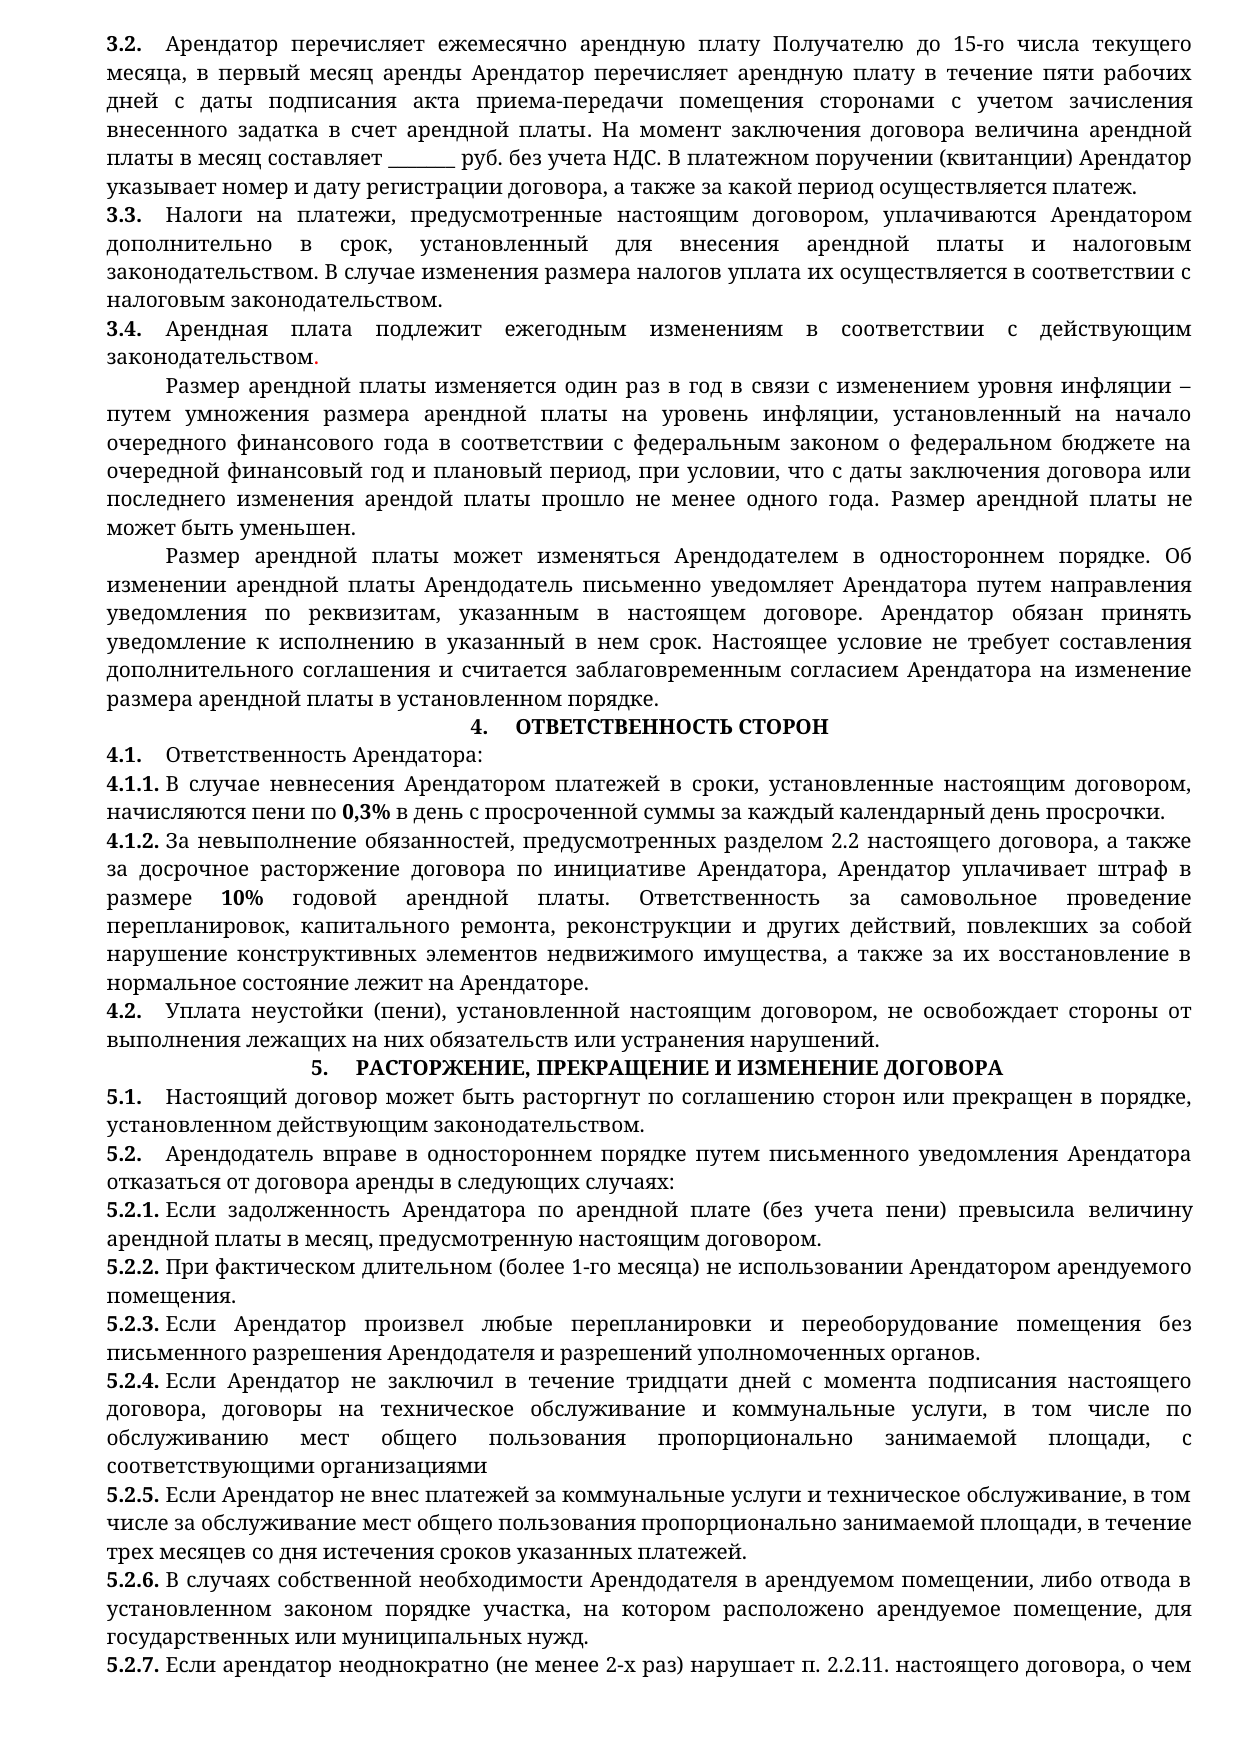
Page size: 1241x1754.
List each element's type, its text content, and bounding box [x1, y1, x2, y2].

list При фактическом длительном (более 1-го месяца) не использовании Арендатором арендуемого помещения. [106, 1252, 1193, 1309]
list Арендатор перечисляет ежемесячно арендную плату Получателю до 15-го числа текущего месяца, в первый месяц аренды Арендатор перечисляет арендную плату в течение пяти рабочих дней с даты подписания акта приема-передачи помещения сторонами с учетом зачисления внесенного задатка в счет арендной платы. На момент заключения договора величина арендной платы в месяц составляет _______ руб. без учета НДС. В платежном поручении (квитанции) Арендатор указывает номер и дату регистрации договора, а также за какой период осуществляется платеж. [106, 29, 1193, 200]
list Если задолженность Арендатора по арендной плате (без учета пени) превысила величину арендной платы в месяц, предусмотренную настоящим договором. [106, 1196, 1193, 1252]
list Налоги на платежи, предусмотренные настоящим договором, уплачиваются Арендатором дополнительно в срок, установленный для внесения арендной платы и налоговым законодательством. В случае изменения размера налогов уплата их осуществляется в соответствии с налоговым законодательством. [106, 200, 1193, 314]
list РАСТОРЖЕНИЕ, ПРЕКРАЩЕНИЕ И ИЗМЕНЕНИЕ ДОГОВОРА [121, 1053, 1193, 1082]
list Арендная плата подлежит ежегодным изменениям в соответствии с действующим законодательством. [106, 314, 1193, 371]
list ОТВЕТСТВЕННОСТЬ СТОРОН [106, 712, 1193, 741]
list Размер арендной платы может изменяться Арендодателем в одностороннем порядке. Об изменении арендной платы Арендодатель письменно уведомляет Арендатора путем направления уведомления по реквизитам, указанным в настоящем договоре. Арендатор обязан принять уведомление к исполнению в указанный в нем срок. Настоящее условие не требует составления дополнительного соглашения и считается заблаговременным согласием Арендатора на изменение размера арендной платы в установленном порядке. [106, 541, 1193, 712]
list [106, 1651, 1193, 1679]
list Уплата неустойки (пени), установленной настоящим договором, не освобождает стороны от выполнения лежащих на них обязательств или устранения нарушений. [106, 996, 1193, 1053]
list Если Арендатор не внес платежей за коммунальные услуги и техническое обслуживание, в том числе за обслуживание мест общего пользования пропорционально занимаемой площади, в течение трех месяцев со дня истечения сроков указанных платежей. [106, 1480, 1193, 1565]
list За невыполнение обязанностей, предусмотренных разделом 2.2 настоящего договора, а также за досрочное расторжение договора по инициативе Арендатора, Арендатор уплачивает штраф в размере 10% годовой арендной платы. Ответственность за самовольное проведение перепланировок, капитального ремонта, реконструкции и других действий, повлекших за собой нарушение конструктивных элементов недвижимого имущества, а также за их восстановление в нормальное состояние лежит на Арендаторе. [106, 826, 1193, 996]
list В случаях собственной необходимости Арендодателя в арендуемом помещении, либо отвода в установленном законом порядке участка, на котором расположено арендуемое помещение, для государственных или муниципальных нужд. [106, 1565, 1193, 1651]
list В случае невнесения Арендатором платежей в сроки, установленные настоящим договором, начисляются пени по 0,3% в день с просроченной суммы за каждый календарный день просрочки. [106, 769, 1193, 826]
list Размер арендной платы изменяется один раз в год в связи с изменением уровня инфляции – путем умножения размера арендной платы на уровень инфляции, установленный на начало очередного финансового года в соответствии с федеральным законом о федеральном бюджете на очередной финансовый год и плановый период, при условии, что с даты заключения договора или последнего изменения арендой платы прошло не менее одного года. Размер арендной платы не может быть уменьшен. [106, 371, 1193, 541]
list Если Арендатор произвел любые перепланировки и переоборудование помещения без письменного разрешения Арендодателя и разрешений уполномоченных органов. [106, 1309, 1193, 1366]
list Арендодатель вправе в одностороннем порядке путем письменного уведомления Арендатора отказаться от договора аренды в следующих случаях: [106, 1139, 1193, 1196]
list Настоящий договор может быть расторгнут по соглашению сторон или прекращен в порядке, установленном действующим законодательством. [106, 1082, 1193, 1139]
list Если Арендатор не заключил в течение тридцати дней с момента подписания настоящего договора, договоры на техническое обслуживание и коммунальные услуги, в том числе по обслуживанию мест общего пользования пропорционально занимаемой площади, с соответствующими организациями [106, 1366, 1193, 1480]
list Ответственность Арендатора: [106, 741, 1193, 769]
